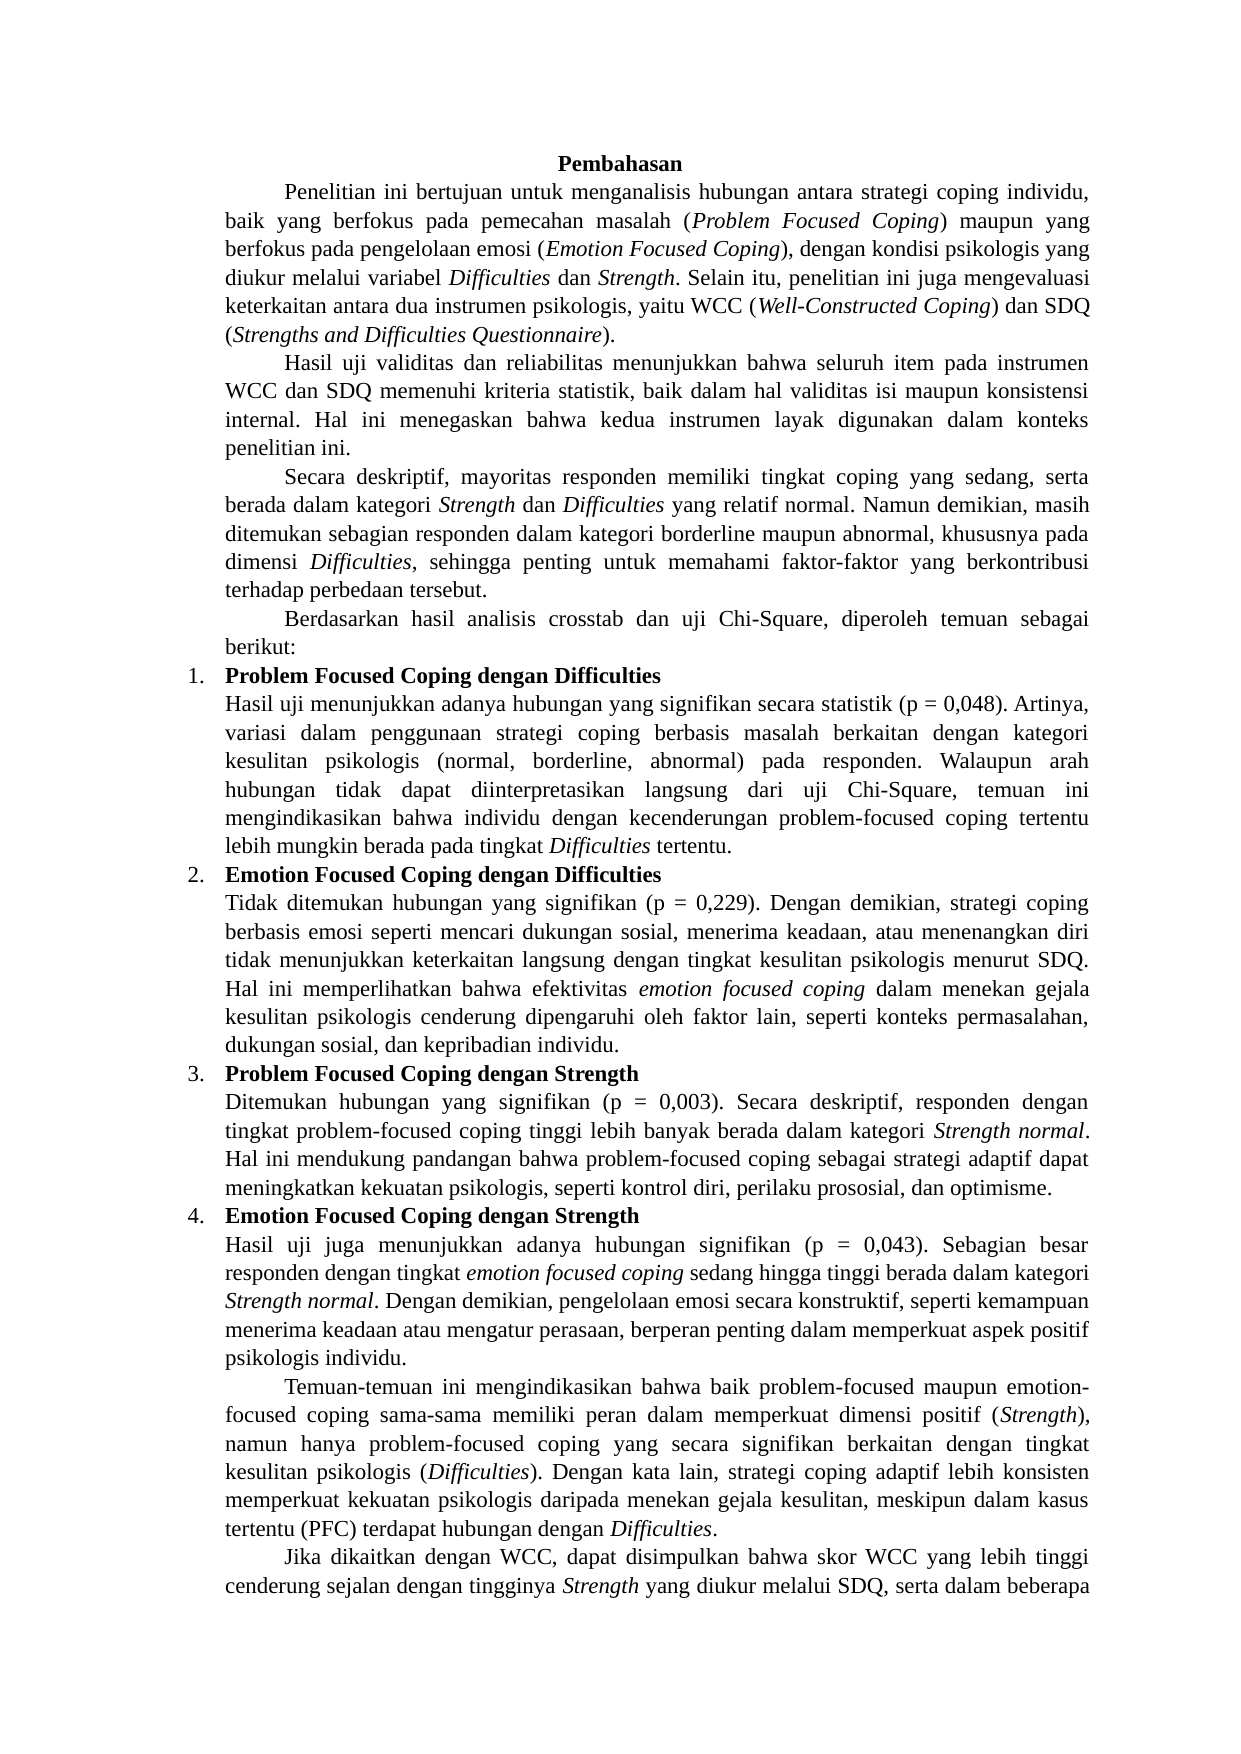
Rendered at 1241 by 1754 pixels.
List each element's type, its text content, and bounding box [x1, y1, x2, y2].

list Penelitian ini bertujuan untuk menganalisis hubungan antara strategi coping individu, baik yang berfokus pada pemecahan masalah (Problem Focused Coping) maupun yang berfokus pada pengelolaan emosi (Emotion Focused Coping), dengan kondisi psikologis yang diukur melalui variabel Difficulties dan Strength. Selain itu, penelitian ini juga mengevaluasi keterkaitan antara dua instrumen psikologis, yaitu WCC (Well-Constructed Coping) dan SDQ (Strengths and Difficulties Questionnaire). [225, 178, 1090, 347]
list Secara deskriptif, mayoritas responden memiliki tingkat coping yang sedang, serta berada dalam kategori Strength dan Difficulties yang relatif normal. Namun demikian, masih ditemukan sebagian responden dalam kategori borderline maupun abnormal, khususnya pada dimensi Difficulties, sehingga penting untuk memahami faktor-faktor yang berkontribusi terhadap perbedaan tersebut. [225, 463, 1090, 603]
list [225, 1543, 1090, 1598]
list Tidak ditemukan hubungan yang signifikan (p = 0,229). Dengan demikian, strategi coping berbasis emosi seperti mencari dukungan sosial, menerima keadaan, atau menenangkan diri tidak menunjukkan keterkaitan langsung dengan tingkat kesulitan psikologis menurut SDQ. Hal ini memperlihatkan bahwa efektivitas emotion focused coping dalam menekan gejala kesulitan psikologis cenderung dipengaruhi oleh faktor lain, seperti konteks permasalahan, dukungan sosial, dan kepribadian individu. [225, 889, 1090, 1058]
list Hasil uji juga menunjukkan adanya hubungan signifikan (p = 0,043). Sebagian besar responden dengan tingkat emotion focused coping sedang hingga tinggi berada dalam kategori Strength normal. Dengan demikian, pengelolaan emosi secara konstruktif, seperti kemampuan menerima keadaan atau mengatur perasaan, berperan penting dalam memperkuat aspek positif psikologis individu. [225, 1231, 1090, 1371]
list Problem Focused Coping dengan Difficulties [187, 662, 1090, 688]
list Temuan-temuan ini mengindikasikan bahwa baik problem-focused maupun emotion-focused coping sama-sama memiliki peran dalam memperkuat dimensi positif (Strength), namun hanya problem-focused coping yang secara signifikan berkaitan dengan tingkat kesulitan psikologis (Difficulties). Dengan kata lain, strategi coping adaptif lebih konsisten memperkuat kekuatan psikologis daripada menekan gejala kesulitan, meskipun dalam kasus tertentu (PFC) terdapat hubungan dengan Difficulties. [225, 1373, 1090, 1541]
list Pembahasan [150, 150, 1090, 176]
list Emotion Focused Coping dengan Difficulties [187, 861, 1090, 887]
list Problem Focused Coping dengan Strength [187, 1060, 1090, 1086]
list Berdasarkan hasil analisis crosstab dan uji Chi-Square, diperoleh temuan sebagai berikut: [225, 605, 1090, 660]
list Hasil uji validitas dan reliabilitas menunjukkan bahwa seluruh item pada instrumen WCC dan SDQ memenuhi kriteria statistik, baik dalam hal validitas isi maupun konsistensi internal. Hal ini menegaskan bahwa kedua instrumen layak digunakan dalam konteks penelitian ini. [225, 349, 1090, 461]
list Hasil uji menunjukkan adanya hubungan yang signifikan secara statistik (p = 0,048). Artinya, variasi dalam penggunaan strategi coping berbasis masalah berkaitan dengan kategori kesulitan psikologis (normal, borderline, abnormal) pada responden. Walaupun arah hubungan tidak dapat diinterpretasikan langsung dari uji Chi-Square, temuan ini mengindikasikan bahwa individu dengan kecenderungan problem-focused coping tertentu lebih mungkin berada pada tingkat Difficulties tertentu. [225, 690, 1090, 859]
list Emotion Focused Coping dengan Strength [187, 1202, 1090, 1228]
list Ditemukan hubungan yang signifikan (p = 0,003). Secara deskriptif, responden dengan tingkat problem-focused coping tinggi lebih banyak berada dalam kategori Strength normal. Hal ini mendukung pandangan bahwa problem-focused coping sebagai strategi adaptif dapat meningkatkan kekuatan psikologis, seperti kontrol diri, perilaku prososial, dan optimisme. [225, 1088, 1090, 1200]
